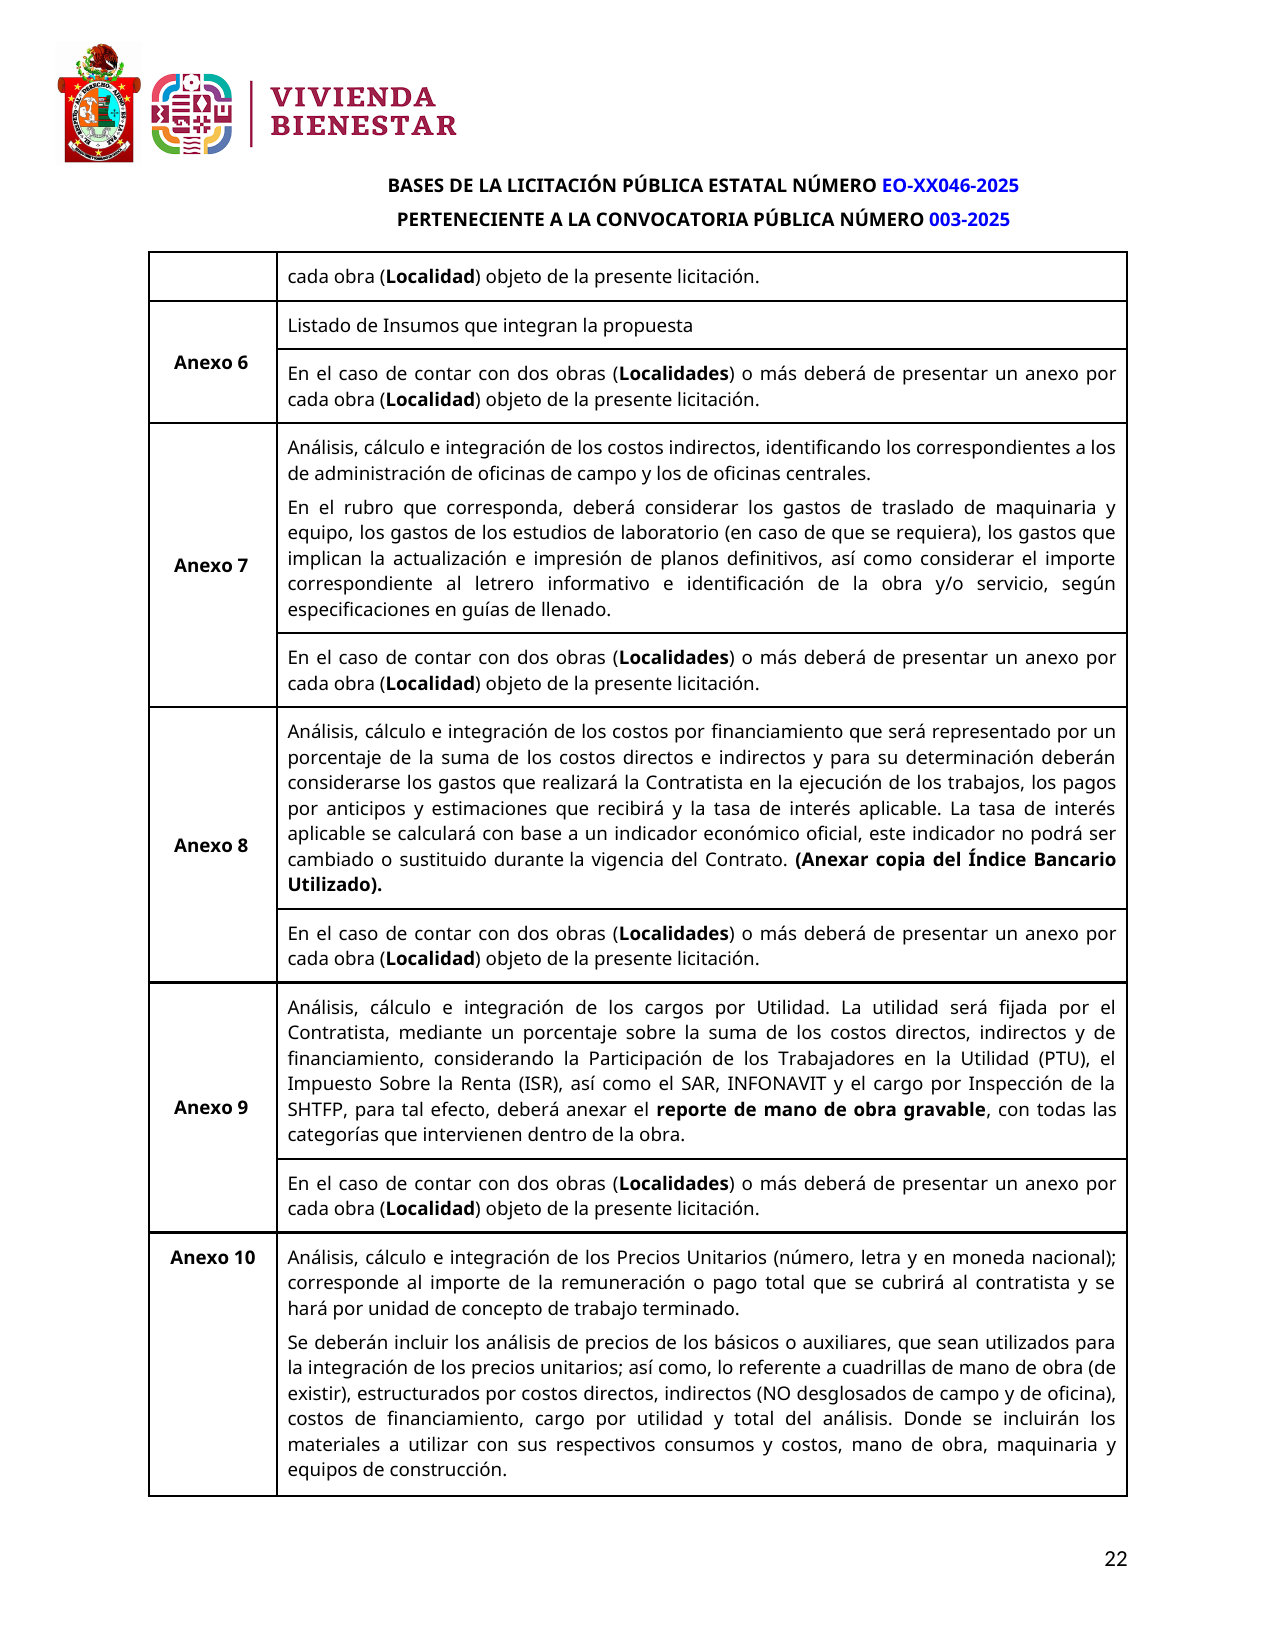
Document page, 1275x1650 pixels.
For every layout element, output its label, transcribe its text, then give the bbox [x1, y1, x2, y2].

table_cell En el caso de contar con dos obras (Localidades) o más deberá de presentar un anexo por cada obra (Localidad) objeto de la presente licitación. [278, 634, 1126, 706]
picture [55, 42, 143, 165]
picture [147, 66, 473, 163]
table_cell En el caso de contar con dos obras (Localidades) o más deberá de presentar un anexo por cada obra (Localidad) objeto de la presente licitación. [278, 1160, 1126, 1231]
table_cell En el caso de contar con dos obras (Localidades) o más deberá de presentar un anexo por cada obra (Localidad) objeto de la presente licitación. [278, 350, 1126, 422]
table_cell Anexo 9 [150, 984, 276, 1231]
table_cell Análisis, cálculo e integración de los costos por financiamiento que será representado por un porcentaje de la suma de los costos directos e indirectos y para su determinación deberán considerarse los gastos que realizará la Contratista en la ejecución de los trabajos, los pagos por anticipos y estimaciones que recibirá y la tasa de interés aplicable. La tasa de interés aplicable se calculará con base a un indicador económico oficial, este indicador no podrá ser cambiado o sustituido durante la vigencia del Contrato. (Anexar copia del Índice Bancario Utilizado). [278, 708, 1126, 907]
table_cell Anexo 10 [150, 1234, 276, 1495]
table_cell En el caso de contar con dos obras (Localidades) o más deberá de presentar un anexo por cada obra (Localidad) objeto de la presente licitación. [278, 910, 1126, 981]
table_cell Listado de Insumos que integran la propuesta [278, 302, 1126, 348]
table_cell Anexo 6 [150, 302, 276, 422]
table_cell Anexo 7 [150, 424, 276, 706]
table_cell Análisis, cálculo e integración de los costos indirectos, identificando los correspondientes a los de administración de oficinas de campo y los de oficinas centrales. En el rubro que corresponda, deberá considerar los gastos de traslado de maquinaria y equipo, los gastos de los estudios de laboratorio (en caso de que se requiera), los gastos que implican la actualización e impresión de planos definitivos, así como considerar el importe correspondiente al letrero informativo e identificación de la obra y/o servicio, según especificaciones en guías de llenado. [278, 424, 1126, 632]
table_cell Análisis, cálculo e integración de los cargos por Utilidad. La utilidad será fijada por el Contratista, mediante un porcentaje sobre la suma de los costos directos, indirectos y de financiamiento, considerando la Participación de los Trabajadores en la Utilidad (PTU), el Impuesto Sobre la Renta (ISR), así como el SAR, INFONAVIT y el cargo por Inspección de la SHTFP, para tal efecto, deberá anexar el reporte de mano de obra gravable, con todas las categorías que intervienen dentro de la obra. [278, 984, 1126, 1157]
table_cell Anexo 8 [150, 708, 276, 981]
table_cell En el caso de contar con dos obras (Localidades) o más deberá de presentar un anexo por cada obra (Localidad) objeto de la presente licitación. [278, 253, 1126, 299]
